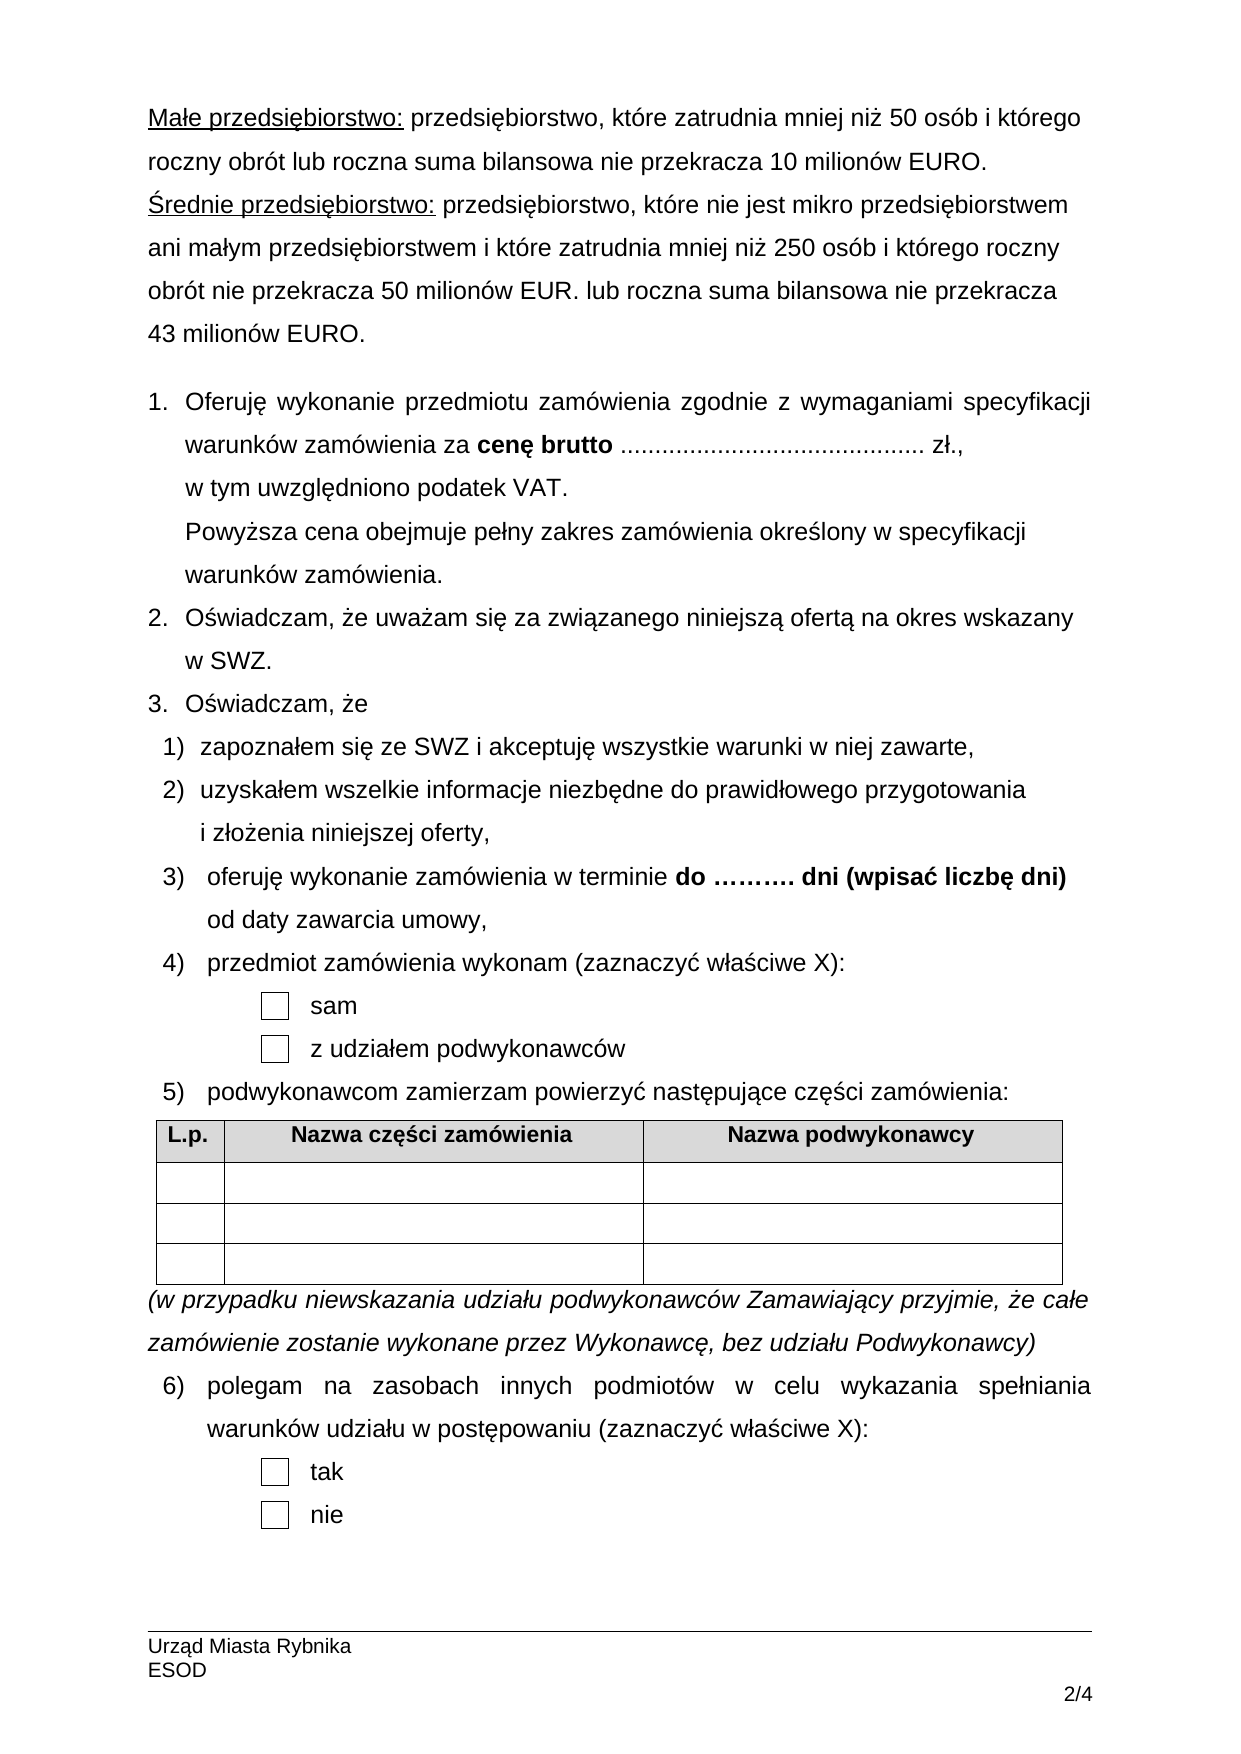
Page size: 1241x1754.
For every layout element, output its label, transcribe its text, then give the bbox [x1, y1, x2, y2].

table_cell [157, 1163, 224, 1202]
text w tym uwzględniono podatek VAT. [148, 473, 1087, 502]
list Oświadczam, że [148, 689, 1092, 718]
list (w przypadku niewskazania udziału podwykonawców Zamawiający przyjmie, że całe zamówienie zostanie wykonane przez Wykonawcę, bez udziału Podwykonawcy) [148, 1284, 1092, 1356]
table_cell [157, 1244, 224, 1283]
list uzyskałem wszelkie informacje niezbędne do prawidłowego przygotowania i złożenia niniejszej oferty, [162, 775, 1092, 847]
table_header Nazwa podwykonawcy [644, 1121, 1062, 1162]
text z udziałem podwykonawców [260, 1034, 1087, 1063]
table_cell [225, 1163, 643, 1202]
text Małe przedsiębiorstwo: przedsiębiorstwo, które zatrudnia mniej niż 50 osób i którego roczny obrót lub roczna suma bilansowa nie przekracza 10 milionów EURO. [148, 103, 1089, 175]
list przedmiot zamówienia wykonam (zaznaczyć właściwe X): [162, 948, 1092, 977]
table_cell [644, 1244, 1062, 1283]
table_cell [157, 1204, 224, 1243]
list Oferuję wykonanie przedmiotu zamówienia zgodnie z wymaganiami specyfikacji warunków zamówienia za cenę brutto ............................................ zł., [148, 387, 1092, 459]
table_cell [644, 1204, 1062, 1243]
table_cell [225, 1204, 643, 1243]
list podwykonawcom zamierzam powierzyć następujące części zamówienia: [162, 1077, 1092, 1106]
text sam [260, 991, 1087, 1020]
list oferuję wykonanie zamówienia w terminie do ………. dni (wpisać liczbę dni) od daty zawarcia umowy, [162, 862, 1092, 933]
table_header L.p. [157, 1121, 224, 1162]
text Powyższa cena obejmuje pełny zakres zamówienia określony w specyfikacji warunków zamówienia. [185, 517, 1087, 588]
text tak [260, 1457, 1087, 1486]
list Oświadczam, że uważam się za związanego niniejszą ofertą na okres wskazany w SWZ. [148, 603, 1092, 675]
list polegam na zasobach innych podmiotów w celu wykazania spełniania warunków udziału w postępowaniu (zaznaczyć właściwe X): [162, 1371, 1092, 1443]
table_header Nazwa części zamówienia [225, 1121, 643, 1162]
text nie [260, 1500, 1087, 1529]
table_cell [225, 1244, 643, 1283]
text Średnie przedsiębiorstwo: przedsiębiorstwo, które nie jest mikro przedsiębiorstwem ani małym przedsiębiorstwem i które zatrudnia mniej niż 250 osób i którego roczny obrót nie przekracza 50 milionów EUR. lub roczna suma bilansowa nie przekracza 43 milionów EURO. [148, 190, 1092, 348]
list zapoznałem się ze SWZ i akceptuję wszystkie warunki w niej zawarte, [162, 732, 1092, 761]
table_cell [644, 1163, 1062, 1202]
